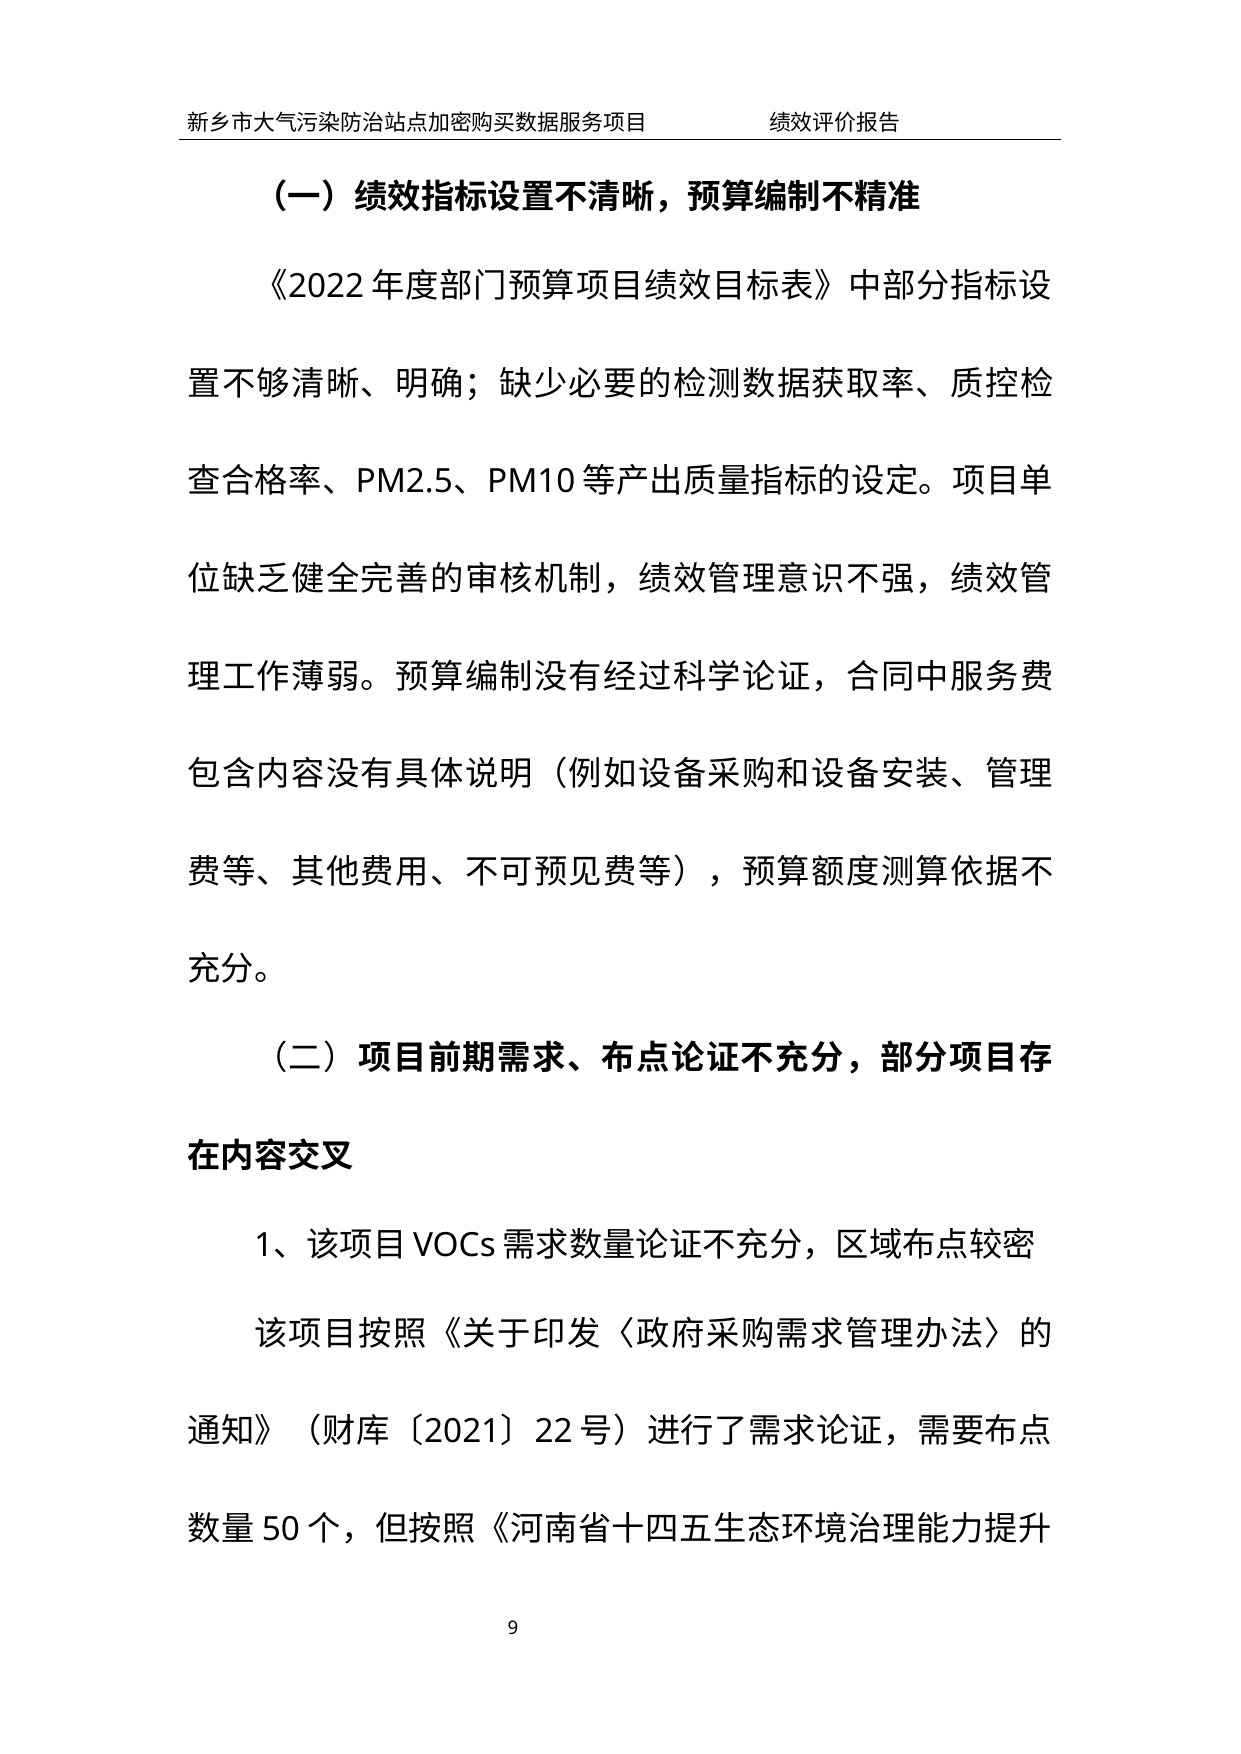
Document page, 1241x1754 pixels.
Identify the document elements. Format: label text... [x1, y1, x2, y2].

text （一）绩效指标设置不清晰，预算编制不精准 [187, 162, 1053, 227]
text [187, 1298, 1053, 1558]
text （二）项目前期需求、布点论证不充分，部分项目存在内容交叉 [187, 1023, 1053, 1185]
text 《2022年度部门预算项目绩效目标表》中部分指标设置不够清晰、明确；缺少必要的检测数据获取率、质控检查合格率、PM2.5、PM10等产出质量指标的设定。项目单位缺乏健全完善的审核机制，绩效管理意识不强，绩效管理工作薄弱。预算编制没有经过科学论证，合同中服务费包含内容没有具体说明（例如设备采购和设备安装、管理费等、其他费用、不可预见费等），预算额度测算依据不充分。 [187, 251, 1053, 998]
text 1、该项目VOCs需求数量论证不充分，区域布点较密 [187, 1209, 1053, 1274]
